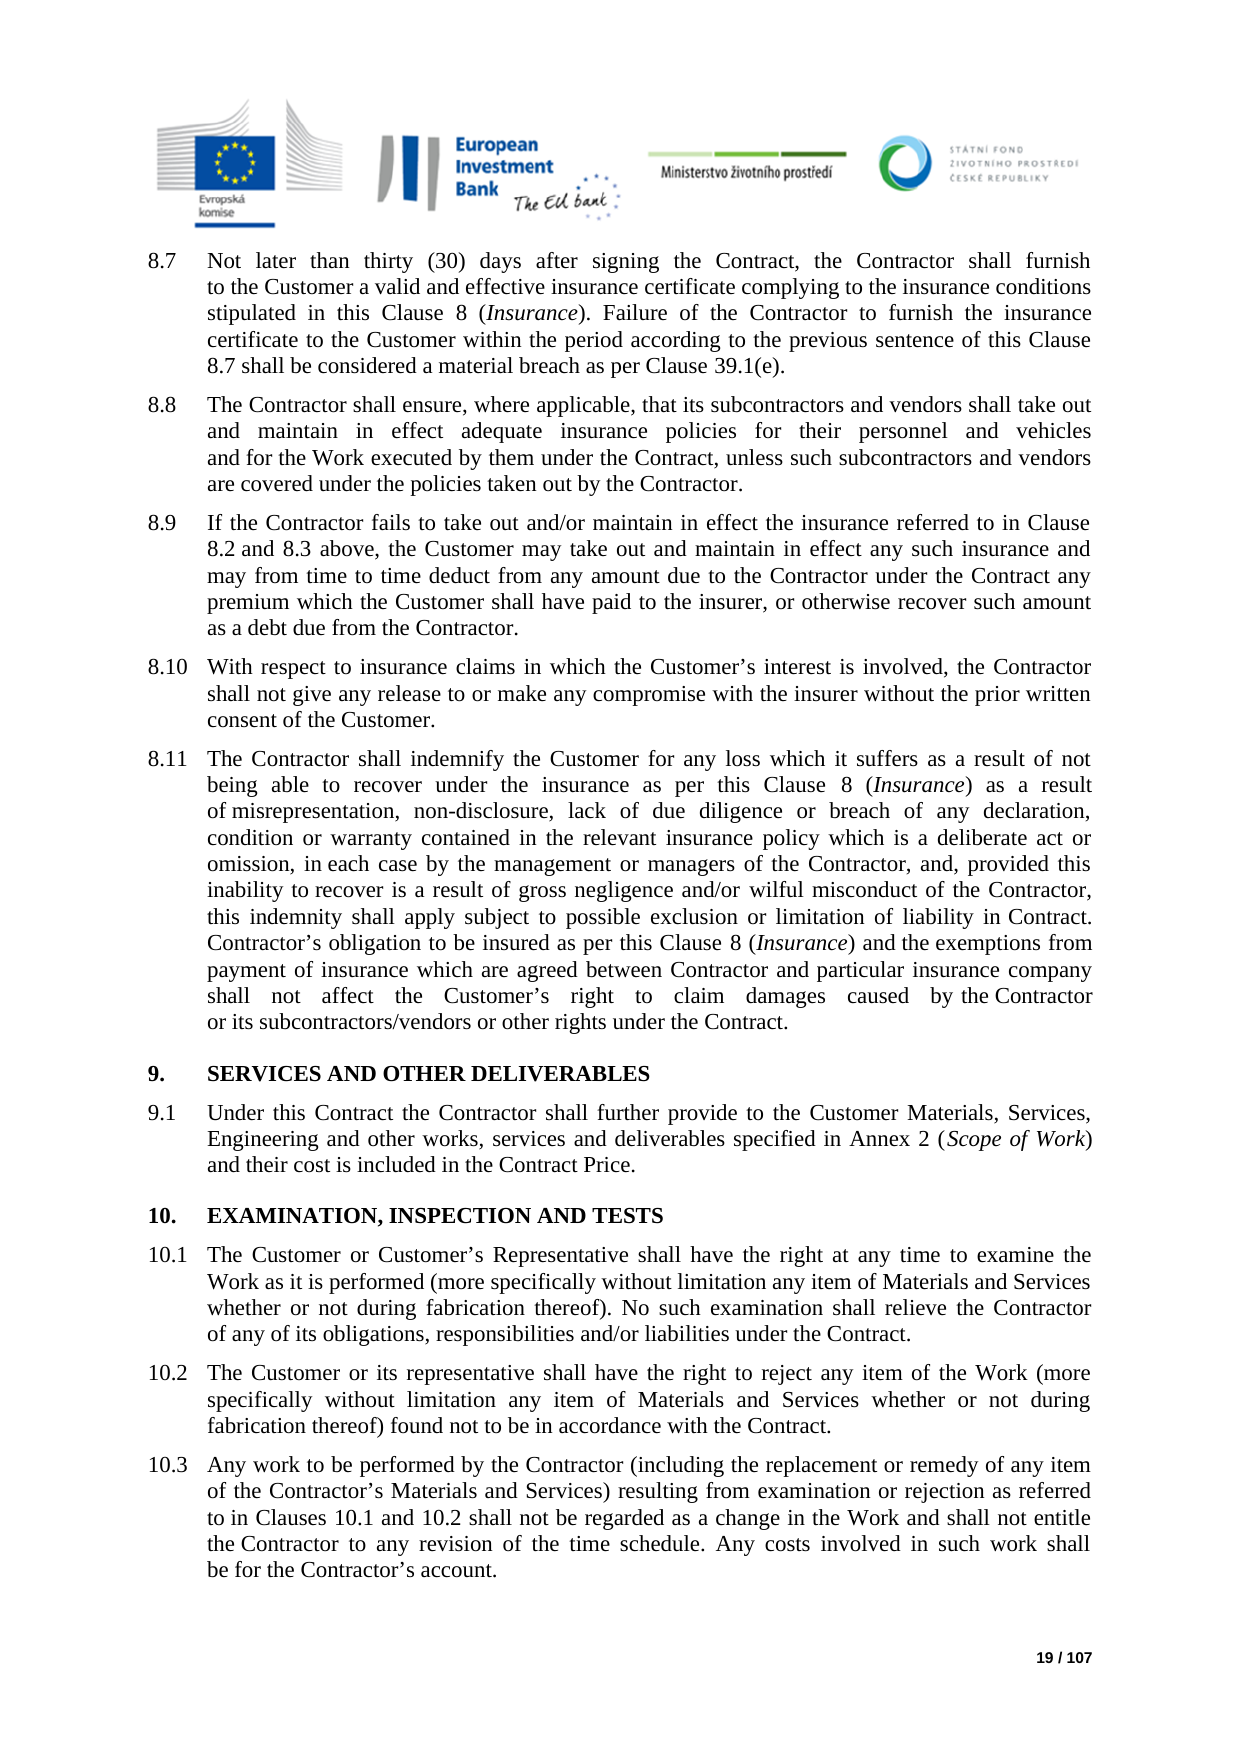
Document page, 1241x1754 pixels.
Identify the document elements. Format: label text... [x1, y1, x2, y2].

text Under this Contract the Contractor shall further provide to the Customer Materials, Services, Engineering and other works, services and deliverables specified in Annex 2 (Scope of Work) and their cost is included in the Contract Price. [148, 1098, 1092, 1178]
text If the Contractor fails to take out and/or maintain in effect the insurance referred to in Clause 8.2 and 8.3 above, the Customer may take out and maintain in effect any such insurance and may from time to time deduct from any amount due to the Contractor under the Contract any premium which the Customer shall have paid to the insurer, or otherwise recover such amount as a debt due from the Contractor. [148, 509, 1092, 641]
text Any work to be performed by the Contractor (including the replacement or remedy of any item of the Contractor’s Materials and Services) resulting from examination or rejection as referred to in Clauses 10.1 and 10.2 shall not be regarded as a change in the Work and shall not entitle the Contractor to any revision of the time schedule. Any costs involved in such work shall be for the Contractor’s account. [148, 1451, 1092, 1583]
text The Customer or its representative shall have the right to reject any item of the Work (more specifically without limitation any item of Materials and Services whether or not during fabrication thereof) found not to be in accordance with the Contract. [148, 1359, 1092, 1438]
text EXAMINATION, INSPECTION AND TESTS [148, 1203, 1092, 1229]
text The Customer or Customer’s Representative shall have the right at any time to examine the Work as it is performed (more specifically without limitation any item of Materials and Services whether or not during fabrication thereof). No such examination shall relieve the Contractor of any of its obligations, responsibilities and/or liabilities under the Contract. [148, 1241, 1092, 1347]
picture [147, 87, 1093, 235]
text The Contractor shall ensure, where applicable, that its subcontractors and vendors shall take out and maintain in effect adequate insurance policies for their personnel and vehicles and for the Work executed by them under the Contract, unless such subcontractors and vendors are covered under the policies taken out by the Contractor. [148, 391, 1092, 496]
text SERVICES AND OTHER DELIVERABLES [148, 1060, 1092, 1086]
text With respect to insurance claims in which the Customer’s interest is involved, the Contractor shall not give any release to or make any compromise with the insurer without the prior written consent of the Customer. [148, 653, 1092, 732]
text Not later than thirty (30) days after signing the Contract, the Contractor shall furnish to the Customer a valid and effective insurance certificate complying to the insurance conditions stipulated in this Clause 8 (Insurance). Failure of the Contractor to furnish the insurance certificate to the Customer within the period according to the previous sentence of this Clause 8.7 shall be considered a material breach as per Clause 39.1(e). [148, 247, 1092, 378]
text The Contractor shall indemnify the Customer for any loss which it suffers as a result of not being able to recover under the insurance as per this Clause 8 (Insurance) as a result of misrepresentation, non-disclosure, lack of due diligence or breach of any declaration, condition or warranty contained in the relevant insurance policy which is a deliberate act or omission, in each case by the management or managers of the Contractor, and, provided this inability to recover is a result of gross negligence and/or wilful misconduct of the Contractor, this indemnity shall apply subject to possible exclusion or limitation of liability in Contract. Contractor’s obligation to be insured as per this Clause 8 (Insurance) and the exemptions from payment of insurance which are agreed between Contractor and particular insurance company shall not affect the Customer’s right to claim damages caused by the Contractor or its subcontractors/vendors or other rights under the Contract. [148, 745, 1092, 1035]
